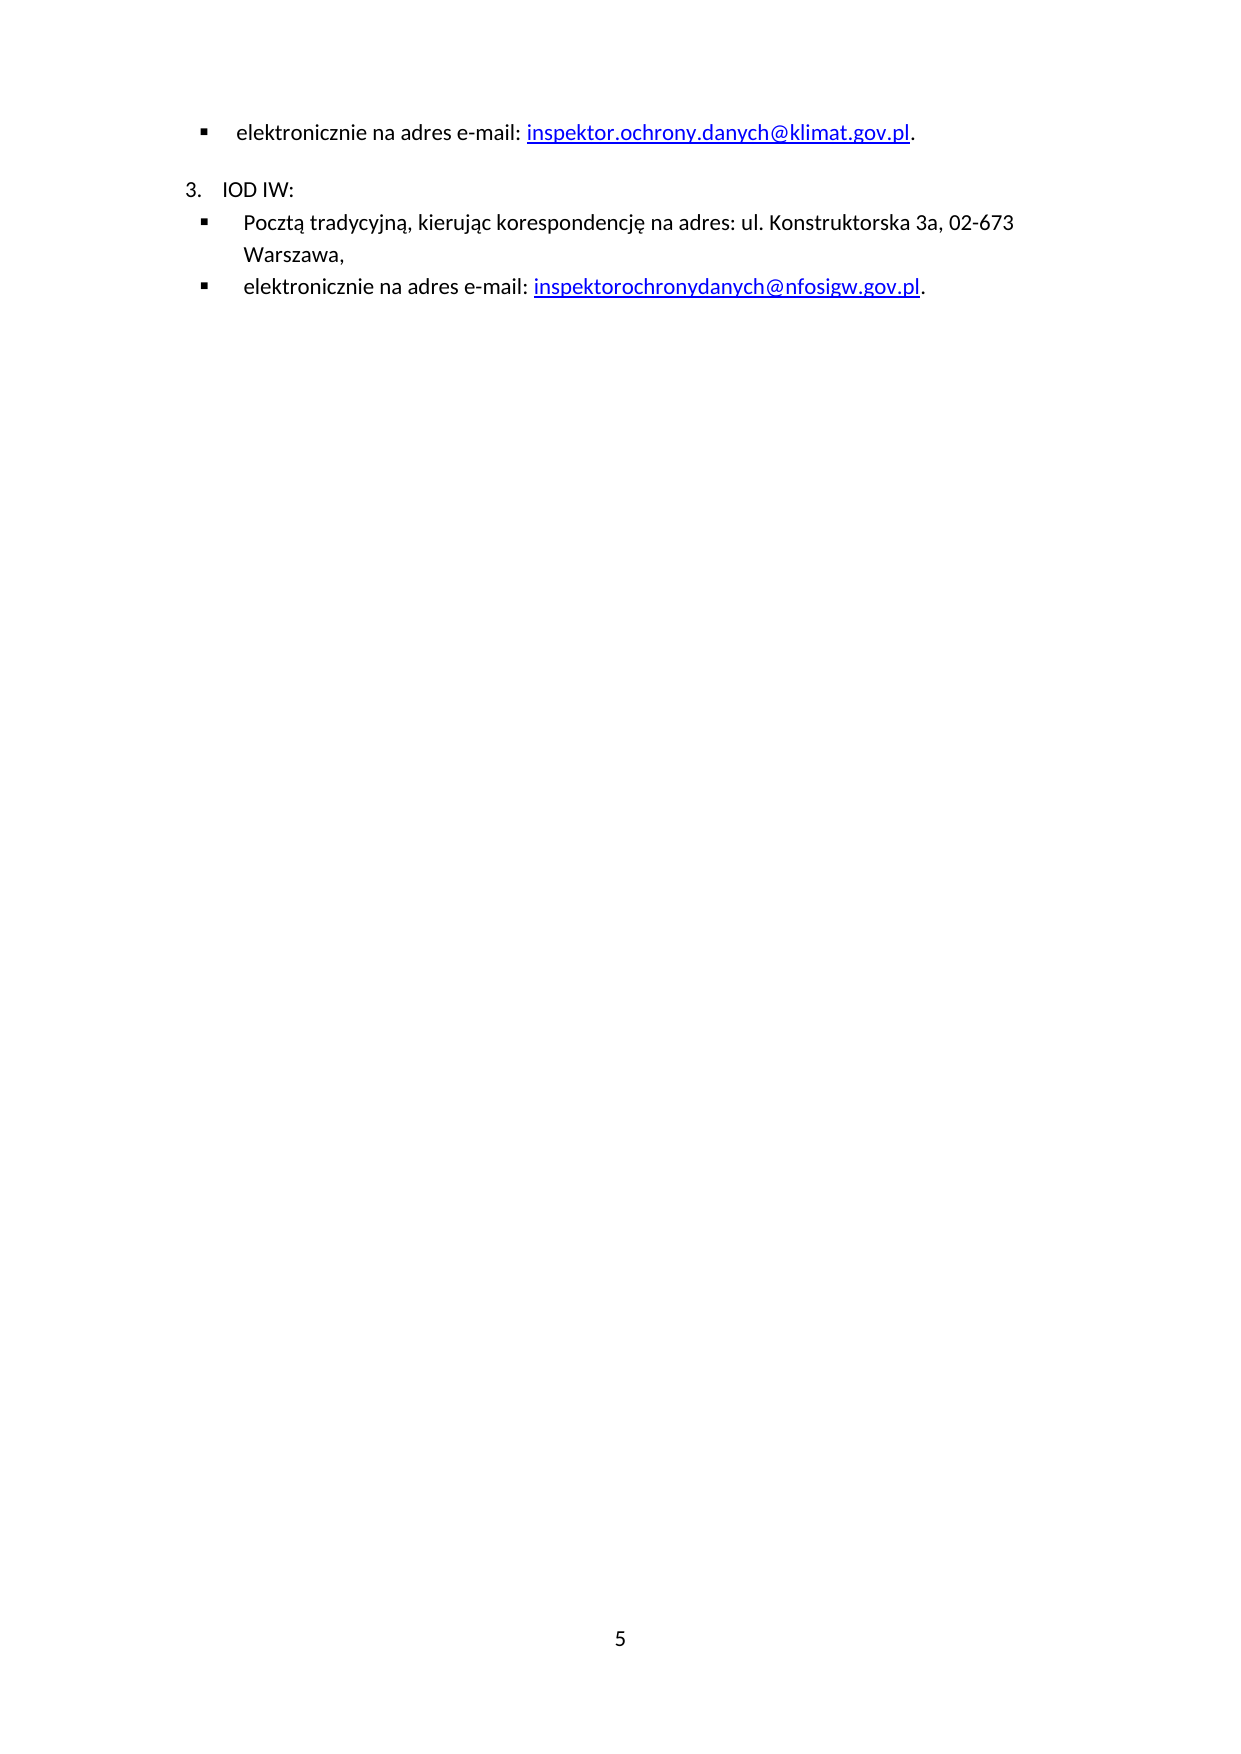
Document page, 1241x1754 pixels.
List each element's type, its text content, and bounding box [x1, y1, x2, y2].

list elektronicznie na adres e-mail: inspektorochronydanych@nfosigw.gov.pl. [199, 272, 1093, 300]
list elektronicznie na adres e-mail: inspektor.ochrony.danych@klimat.gov.pl. [199, 118, 1093, 146]
list IOD IW: [185, 175, 1093, 203]
list Pocztą tradycyjną, kierując korespondencję na adres: ul. Konstruktorska 3a, 02-673 Warszawa, [199, 208, 1093, 268]
